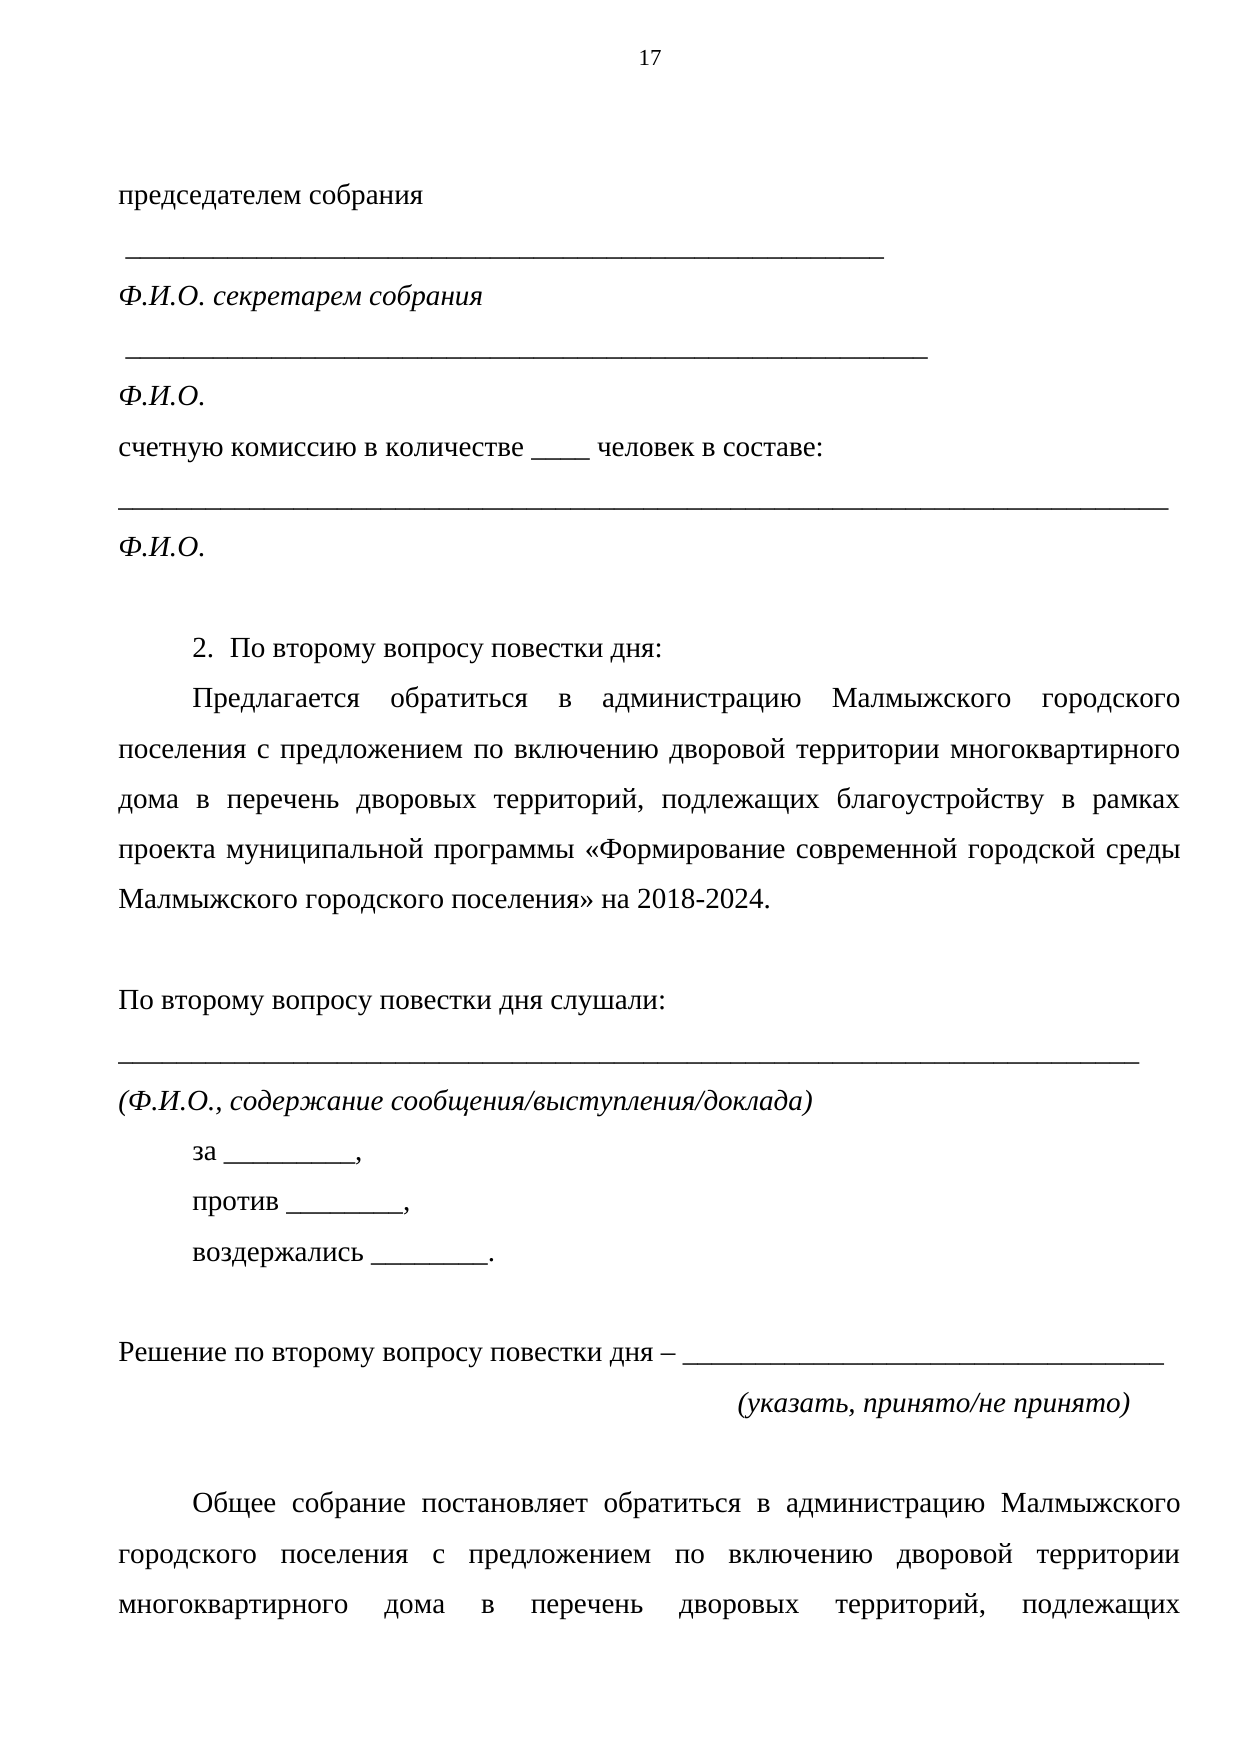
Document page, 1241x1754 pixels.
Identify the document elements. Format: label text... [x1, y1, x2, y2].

text воздержались ________. [118, 1234, 1181, 1267]
text председателем собрания [118, 177, 1181, 211]
text за _________, [118, 1133, 1181, 1167]
text (указать, принято/не принято) [634, 1385, 1181, 1418]
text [118, 1485, 1181, 1619]
text _______________________________________________________ [118, 328, 1181, 362]
text ____________________________________________________ [118, 228, 1181, 261]
text Ф.И.О. [118, 378, 1181, 412]
text ________________________________________________________________________ [118, 479, 1181, 513]
text Ф.И.О. [118, 529, 1181, 563]
text Ф.И.О. секретарем собрания [118, 278, 1181, 311]
text Решение по второму вопросу повестки дня – _________________________________ [118, 1334, 1181, 1368]
text Предлагается обратиться в администрацию Малмыжского городского поселения с предложением по включению дворовой территории многоквартирного дома в перечень дворовых территорий, подлежащих благоустройству в рамках проекта муниципальной программы «Формирование современной городской среды Малмыжского городского поселения» на 2018-2024. [118, 680, 1181, 915]
text По второму вопросу повестки дня слушали: [118, 982, 1181, 1016]
text счетную комиссию в количестве ____ человек в составе: [118, 429, 1181, 462]
list По второму вопросу повестки дня: [192, 630, 1181, 664]
text против ________, [118, 1183, 1181, 1217]
text ______________________________________________________________________ (Ф.И.О., содержание сообщения/выступления/доклада) [118, 1033, 1181, 1116]
